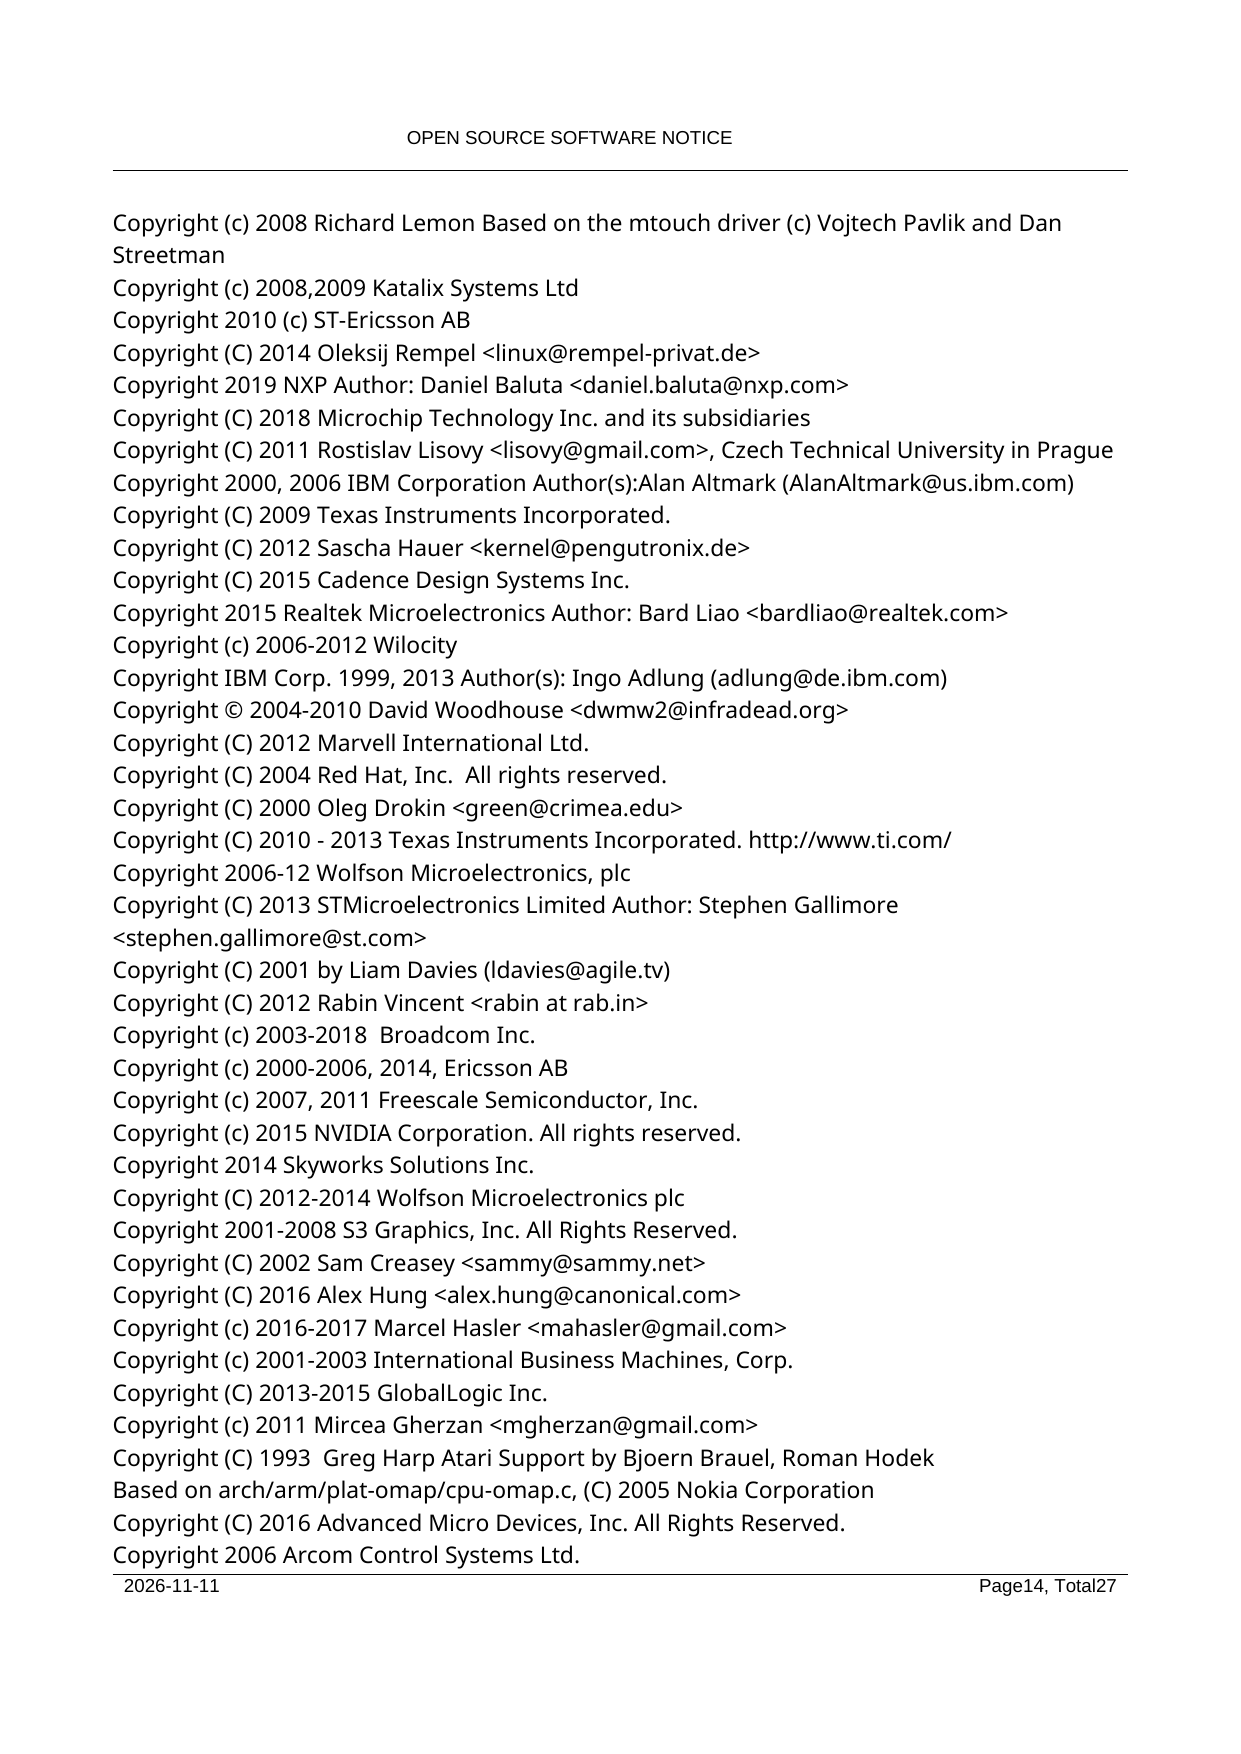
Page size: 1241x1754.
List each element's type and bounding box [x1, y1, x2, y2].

text [112, 206, 1128, 1571]
